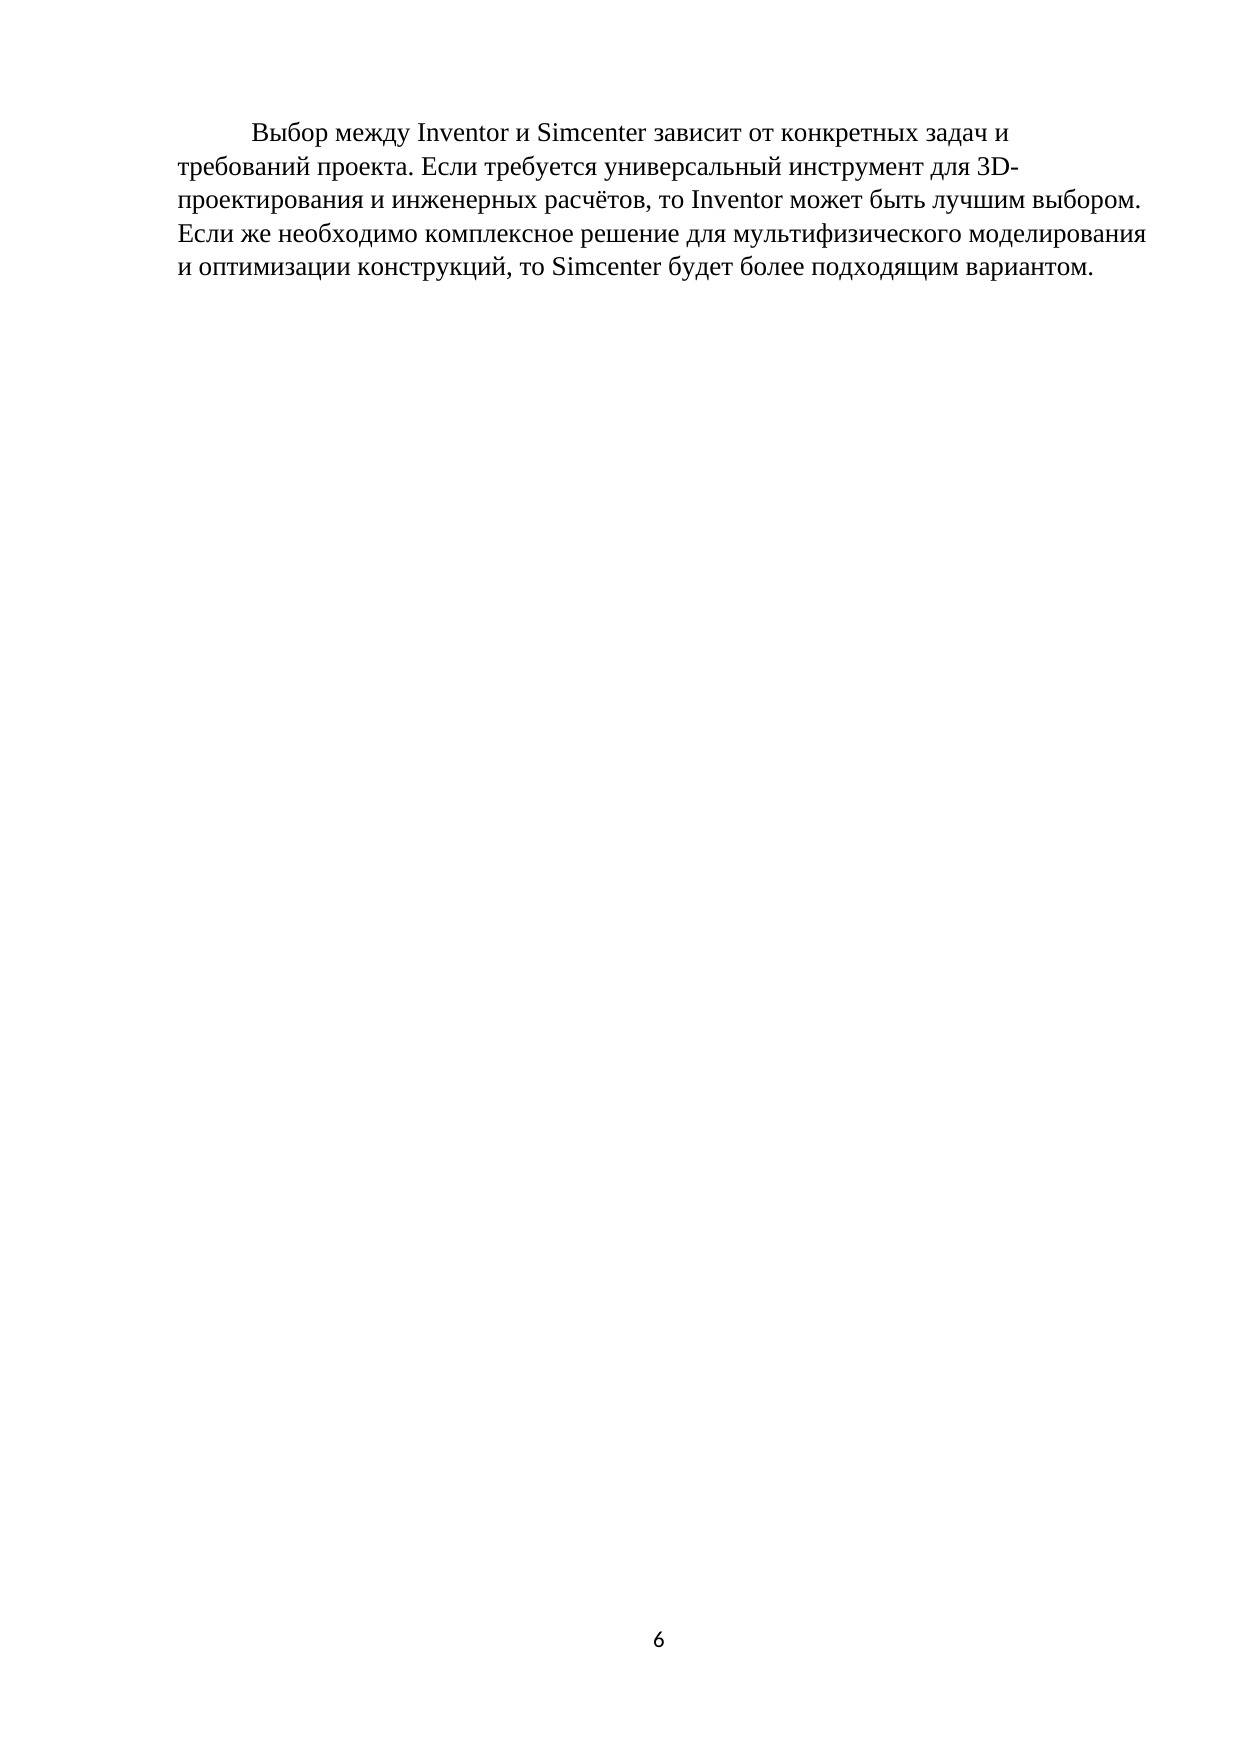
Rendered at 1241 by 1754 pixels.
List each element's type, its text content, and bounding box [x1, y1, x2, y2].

text Выбор между Inventor и Simcenter зависит от конкретных задач и требований проекта. Если требуется универсальный инструмент для 3D-проектирования и инженерных расчётов, то Inventor может быть лучшим выбором. Если же необходимо комплексное решение для мультифизического моделирования и оптимизации конструкций, то Simcenter будет более подходящим вариантом. [177, 116, 1147, 281]
